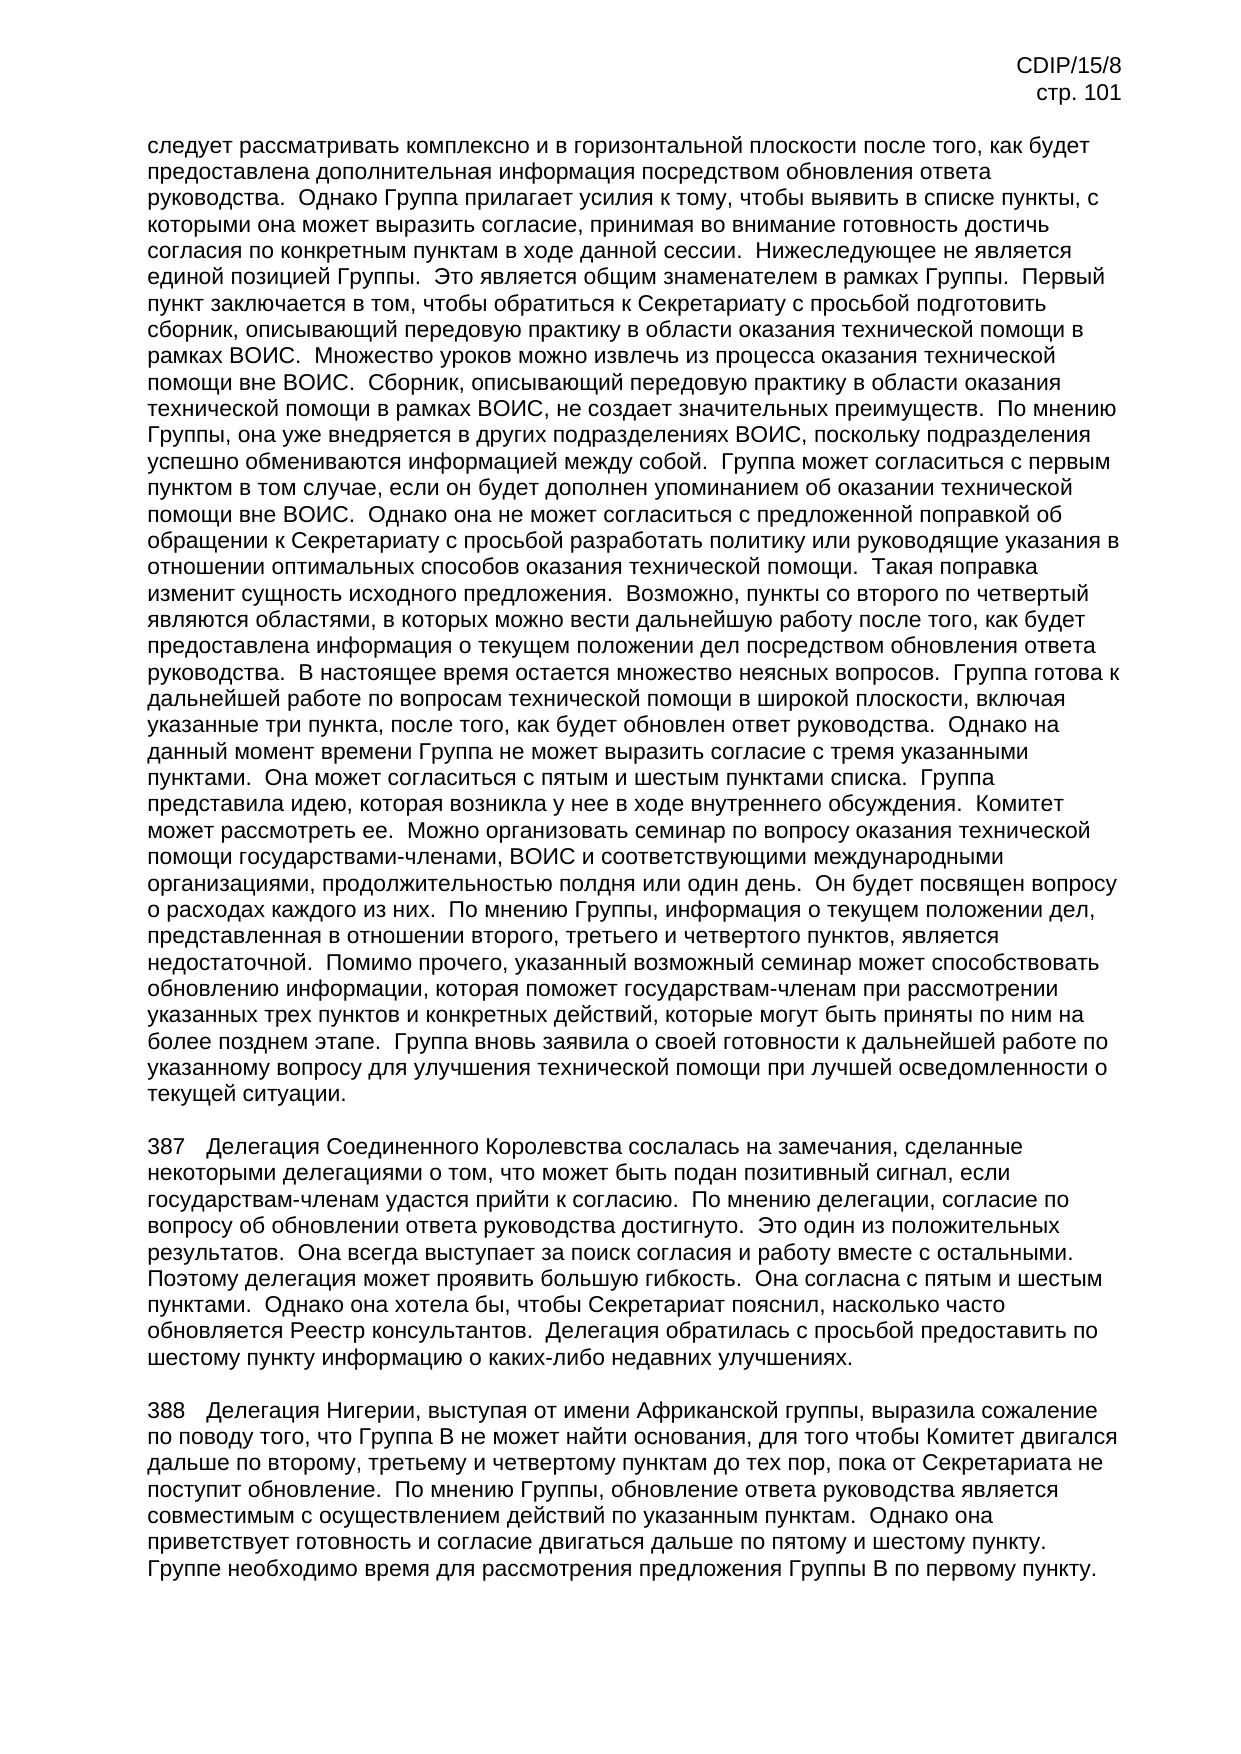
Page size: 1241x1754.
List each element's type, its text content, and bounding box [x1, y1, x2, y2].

text Делегация Соединенного Королевства сослалась на замечания, сделанные некоторыми делегациями о том, что может быть подан позитивный сигнал, если государствам-членам удастся прийти к согласию. По мнению делегации, согласие по вопросу об обновлении ответа руководства достигнуто. Это один из положительных результатов. Она всегда выступает за поиск согласия и работу вместе с остальными. Поэтому делегация может проявить большую гибкость. Она согласна с пятым и шестым пунктами. Однако она хотела бы, чтобы Секретариат пояснил, насколько часто обновляется Реестр консультантов. Делегация обратилась с просьбой предоставить по шестому пункту информацию о каких-либо недавних улучшениях. [147, 1133, 1126, 1370]
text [147, 1397, 1126, 1581]
